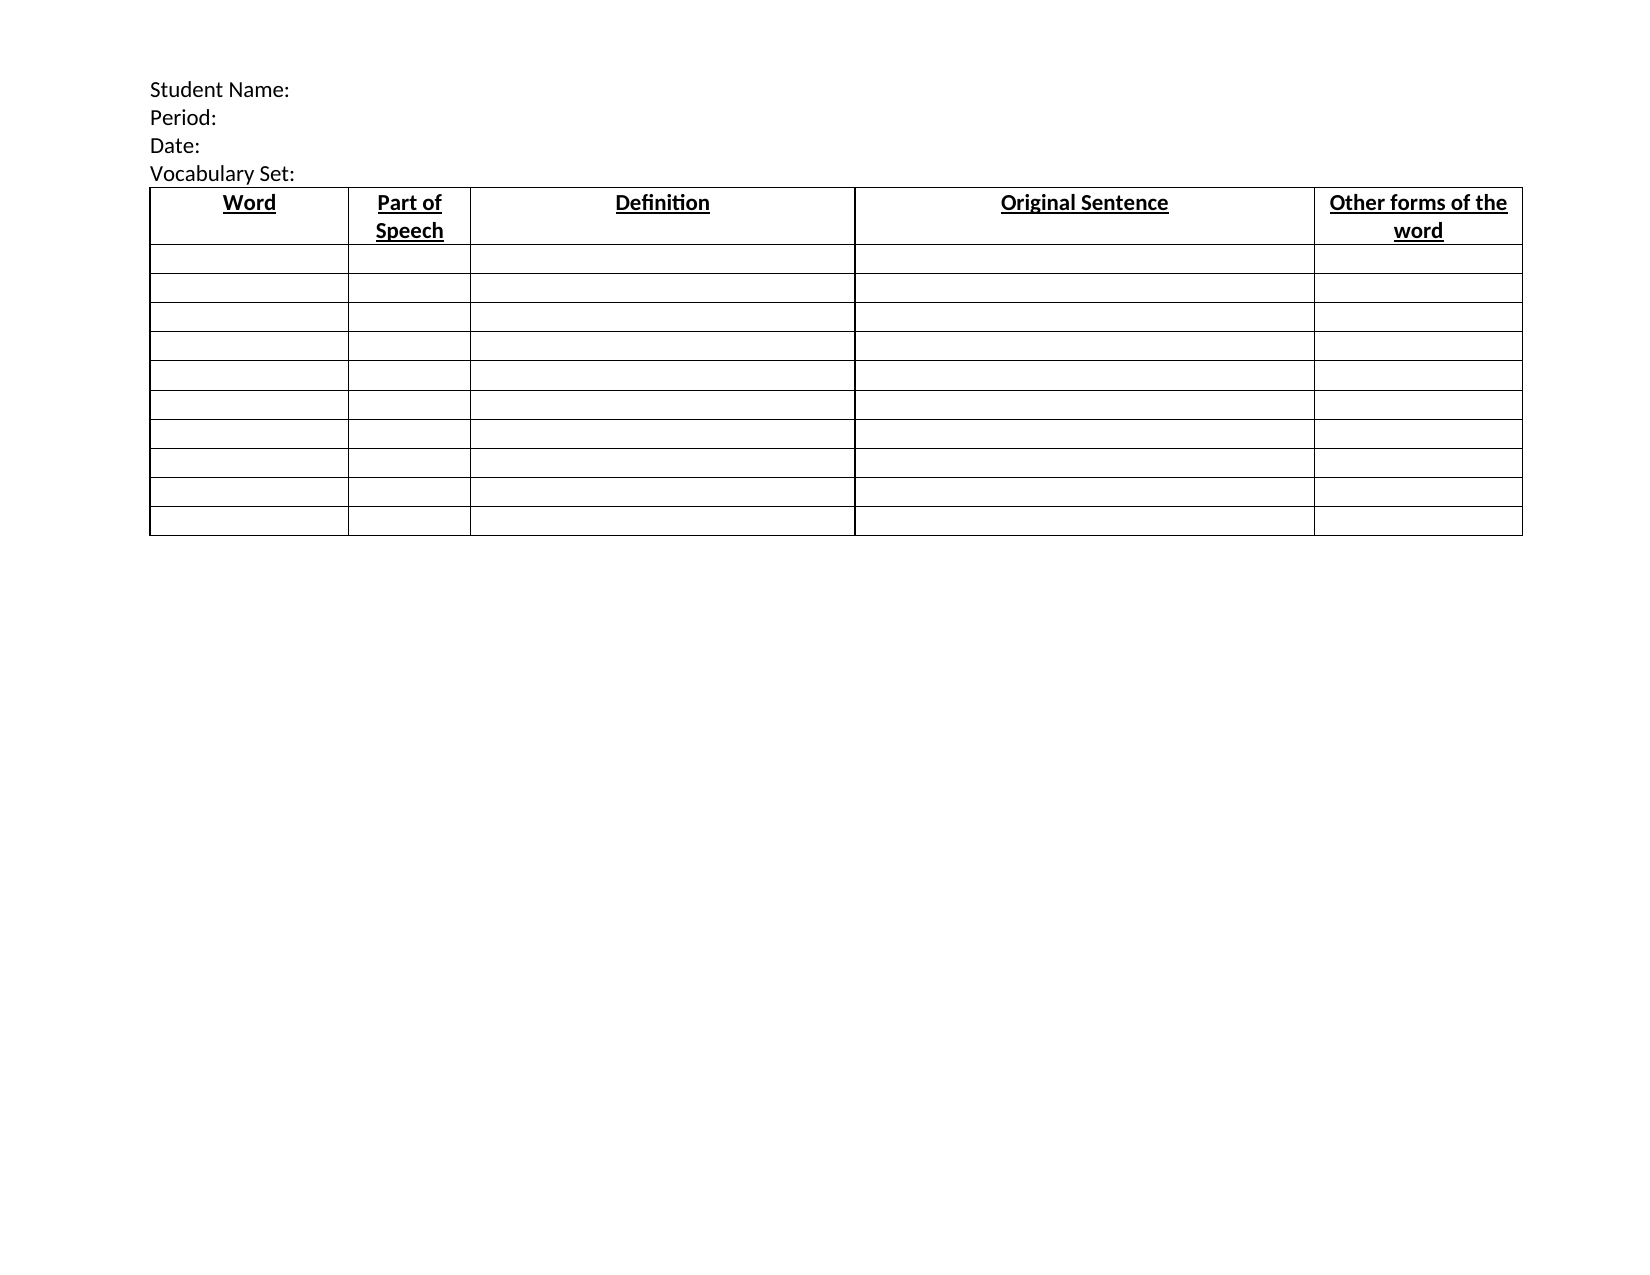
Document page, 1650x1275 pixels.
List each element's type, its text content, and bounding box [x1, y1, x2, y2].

table_cell [349, 420, 470, 448]
table_cell [349, 478, 470, 506]
table_cell [1315, 303, 1522, 331]
table_cell [349, 449, 470, 477]
table_cell [856, 478, 1314, 506]
table_cell [856, 391, 1314, 418]
table_cell [151, 361, 348, 389]
table_cell [471, 361, 854, 389]
table_cell [471, 420, 854, 448]
table_cell [1315, 420, 1522, 448]
table_cell [856, 274, 1314, 302]
table_cell [856, 449, 1314, 477]
table_cell [471, 507, 854, 535]
table_cell [349, 245, 470, 273]
table_cell [151, 449, 348, 477]
table_cell [151, 274, 348, 302]
table_cell [151, 332, 348, 360]
table_header Word [151, 188, 348, 244]
table_cell [349, 391, 470, 418]
table_cell [349, 303, 470, 331]
table_cell [856, 245, 1314, 273]
table_cell [151, 507, 348, 535]
table_header Definition [471, 188, 854, 244]
table_cell [471, 332, 854, 360]
table_cell [1315, 245, 1522, 273]
table_cell [1315, 274, 1522, 302]
table_header Other forms of the word [1315, 188, 1522, 244]
table_cell [856, 332, 1314, 360]
table_cell [471, 274, 854, 302]
table_cell [471, 478, 854, 506]
table_header Part of Speech [349, 188, 470, 244]
table_cell [1315, 449, 1522, 477]
table_cell [349, 274, 470, 302]
table_cell [151, 478, 348, 506]
table_cell [1315, 391, 1522, 418]
table_cell [471, 449, 854, 477]
table_cell [151, 245, 348, 273]
table_cell [151, 391, 348, 418]
table_cell [856, 507, 1314, 535]
table_cell [151, 303, 348, 331]
table_cell [471, 391, 854, 418]
table_cell [349, 361, 470, 389]
table_cell [856, 361, 1314, 389]
table_cell [471, 245, 854, 273]
table_cell [1315, 332, 1522, 360]
table_cell [151, 420, 348, 448]
table_cell [349, 507, 470, 535]
table_cell [1315, 478, 1522, 506]
table_cell [1315, 507, 1522, 535]
table_cell [856, 420, 1314, 448]
table_header Original Sentence [856, 188, 1314, 244]
table_cell [1315, 361, 1522, 389]
table_cell [856, 303, 1314, 331]
table_cell [471, 303, 854, 331]
table_cell [349, 332, 470, 360]
